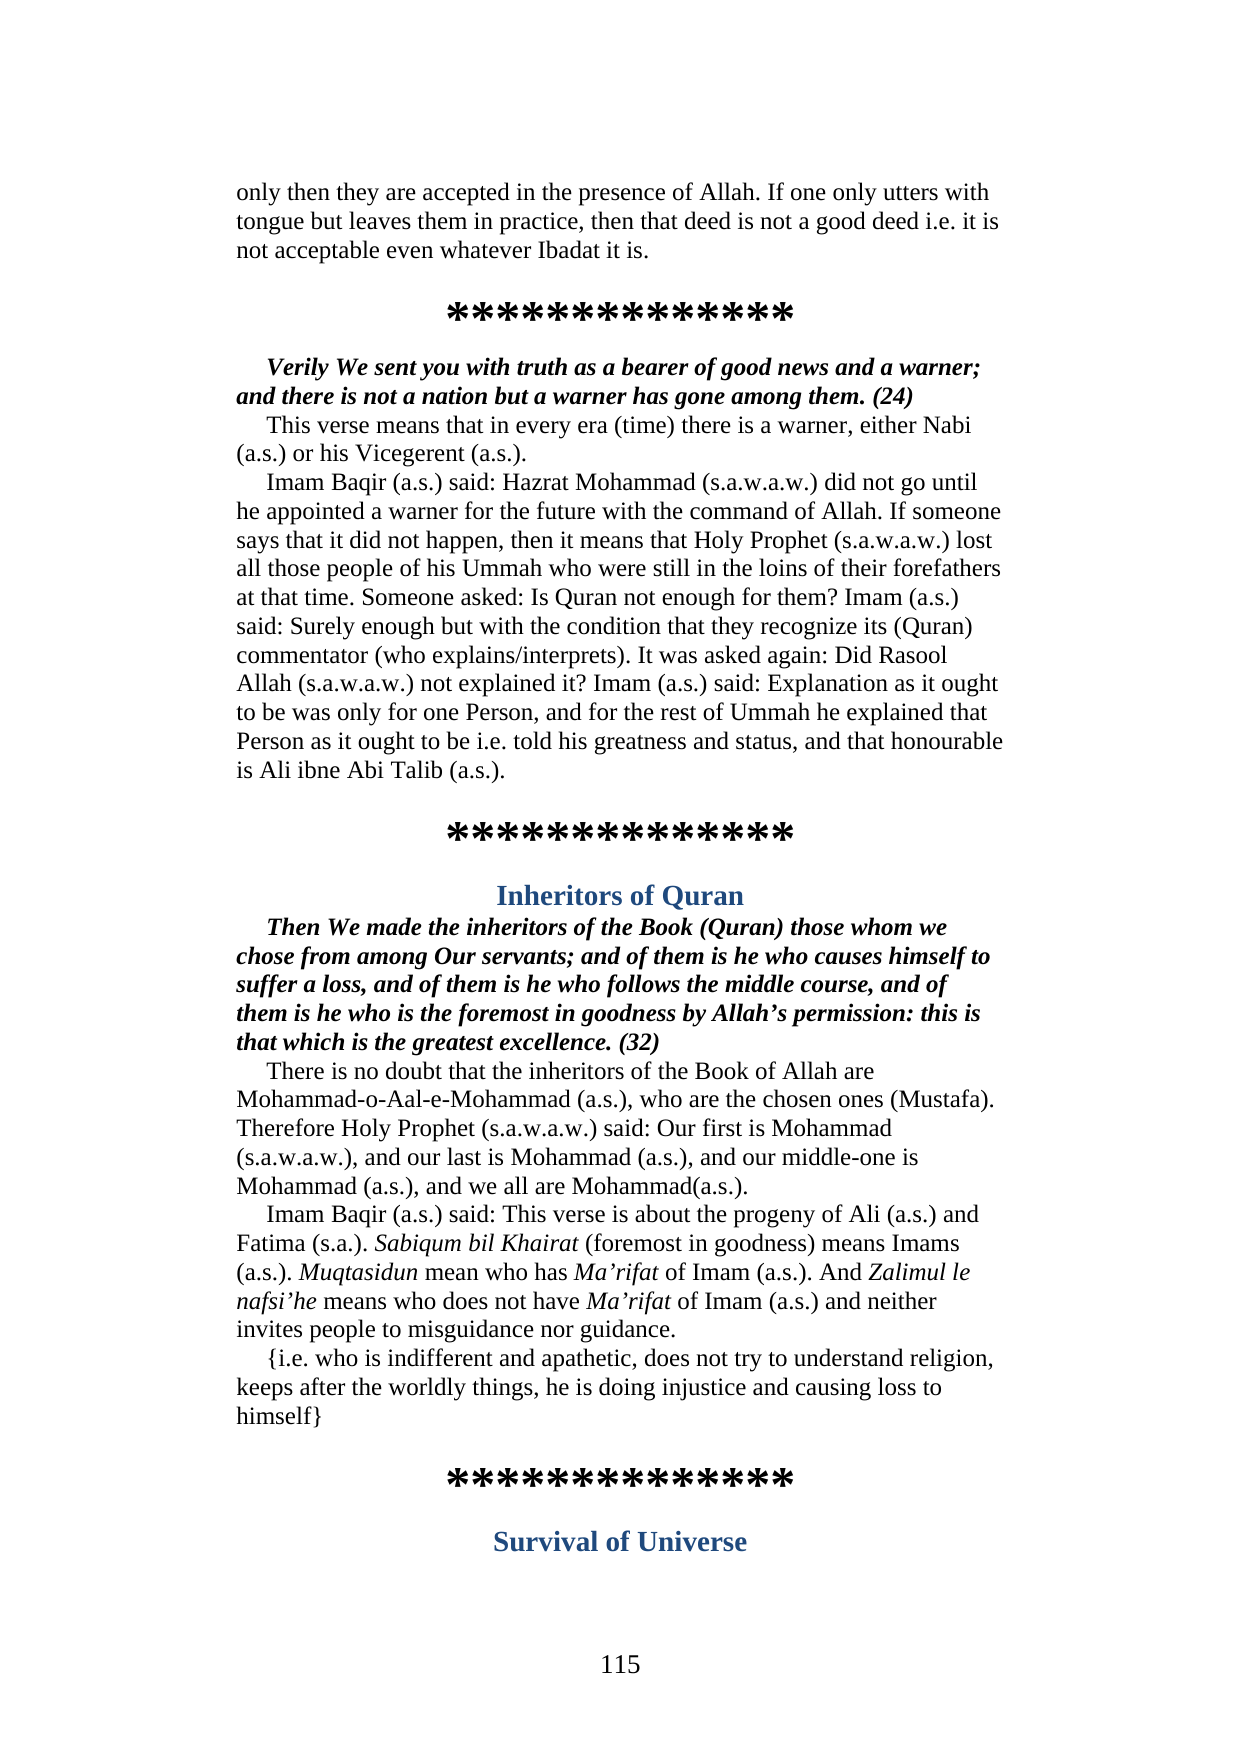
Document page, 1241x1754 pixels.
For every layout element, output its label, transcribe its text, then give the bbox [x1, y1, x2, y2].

subtitle Survival of Universe [236, 1524, 1004, 1558]
text There is no doubt that the inheritors of the Book of Allah are Mohammad-o-Aal-e-Mohammad (a.s.), who are the chosen ones (Mustafa). Therefore Holy Prophet (s.a.w.a.w.) said: Our first is Mohammad (s.a.w.a.w.), and our last is Mohammad (a.s.), and our middle-one is Mohammad (a.s.), and we all are Mohammad(a.s.). [236, 1056, 1004, 1199]
text Then We made the inheritors of the Book (Quran) those whom we chose from among Our servants; and of them is he who causes himself to suffer a loss, and of them is he who follows the middle course, and of them is he who is the foremost in goodness by Allah’s permission: this is that which is the greatest excellence. (32) [236, 912, 1004, 1056]
text This verse means that in every era (time) there is a warner, either Nabi (a.s.) or his Vicegerent (a.s.). [236, 410, 1004, 467]
text Verily We sent you with truth as a bearer of good news and a warner; and there is not a nation but a warner has gone among them. (24) [236, 352, 1004, 410]
text ************** [236, 808, 1004, 866]
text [236, 177, 1004, 263]
text ************** [236, 1454, 1004, 1512]
text Imam Baqir (a.s.) said: This verse is about the progeny of Ali (a.s.) and Fatima (s.a.). Sabiqum bil Khairat (foremost in goodness) means Imams (a.s.). Muqtasidun mean who has Ma’rifat of Imam (a.s.). And Zalimul le nafsi’he means who does not have Ma’rifat of Imam (a.s.) and neither invites people to misguidance nor guidance. [236, 1199, 1004, 1343]
text Imam Baqir (a.s.) said: Hazrat Mohammad (s.a.w.a.w.) did not go until he appointed a warner for the future with the command of Allah. If someone says that it did not happen, then it means that Holy Prophet (s.a.w.a.w.) lost all those people of his Ummah who were still in the loins of their forefathers at that time. Someone asked: Is Quran not enough for them? Imam (a.s.) said: Surely enough but with the condition that they recognize its (Quran) commentator (who explains/interprets). It was asked again: Did Rasool Allah (s.a.w.a.w.) not explained it? Imam (a.s.) said: Explanation as it ought to be was only for one Person, and for the rest of Ummah he explained that Person as it ought to be i.e. told his greatness and status, and that honourable is Ali ibne Abi Talib (a.s.). [236, 467, 1004, 783]
text {i.e. who is indifferent and apathetic, does not try to understand religion, keeps after the worldly things, he is doing injustice and causing loss to himself} [236, 1343, 1004, 1429]
text ************** [236, 288, 1004, 346]
subtitle Inheritors of Quran [236, 878, 1004, 912]
